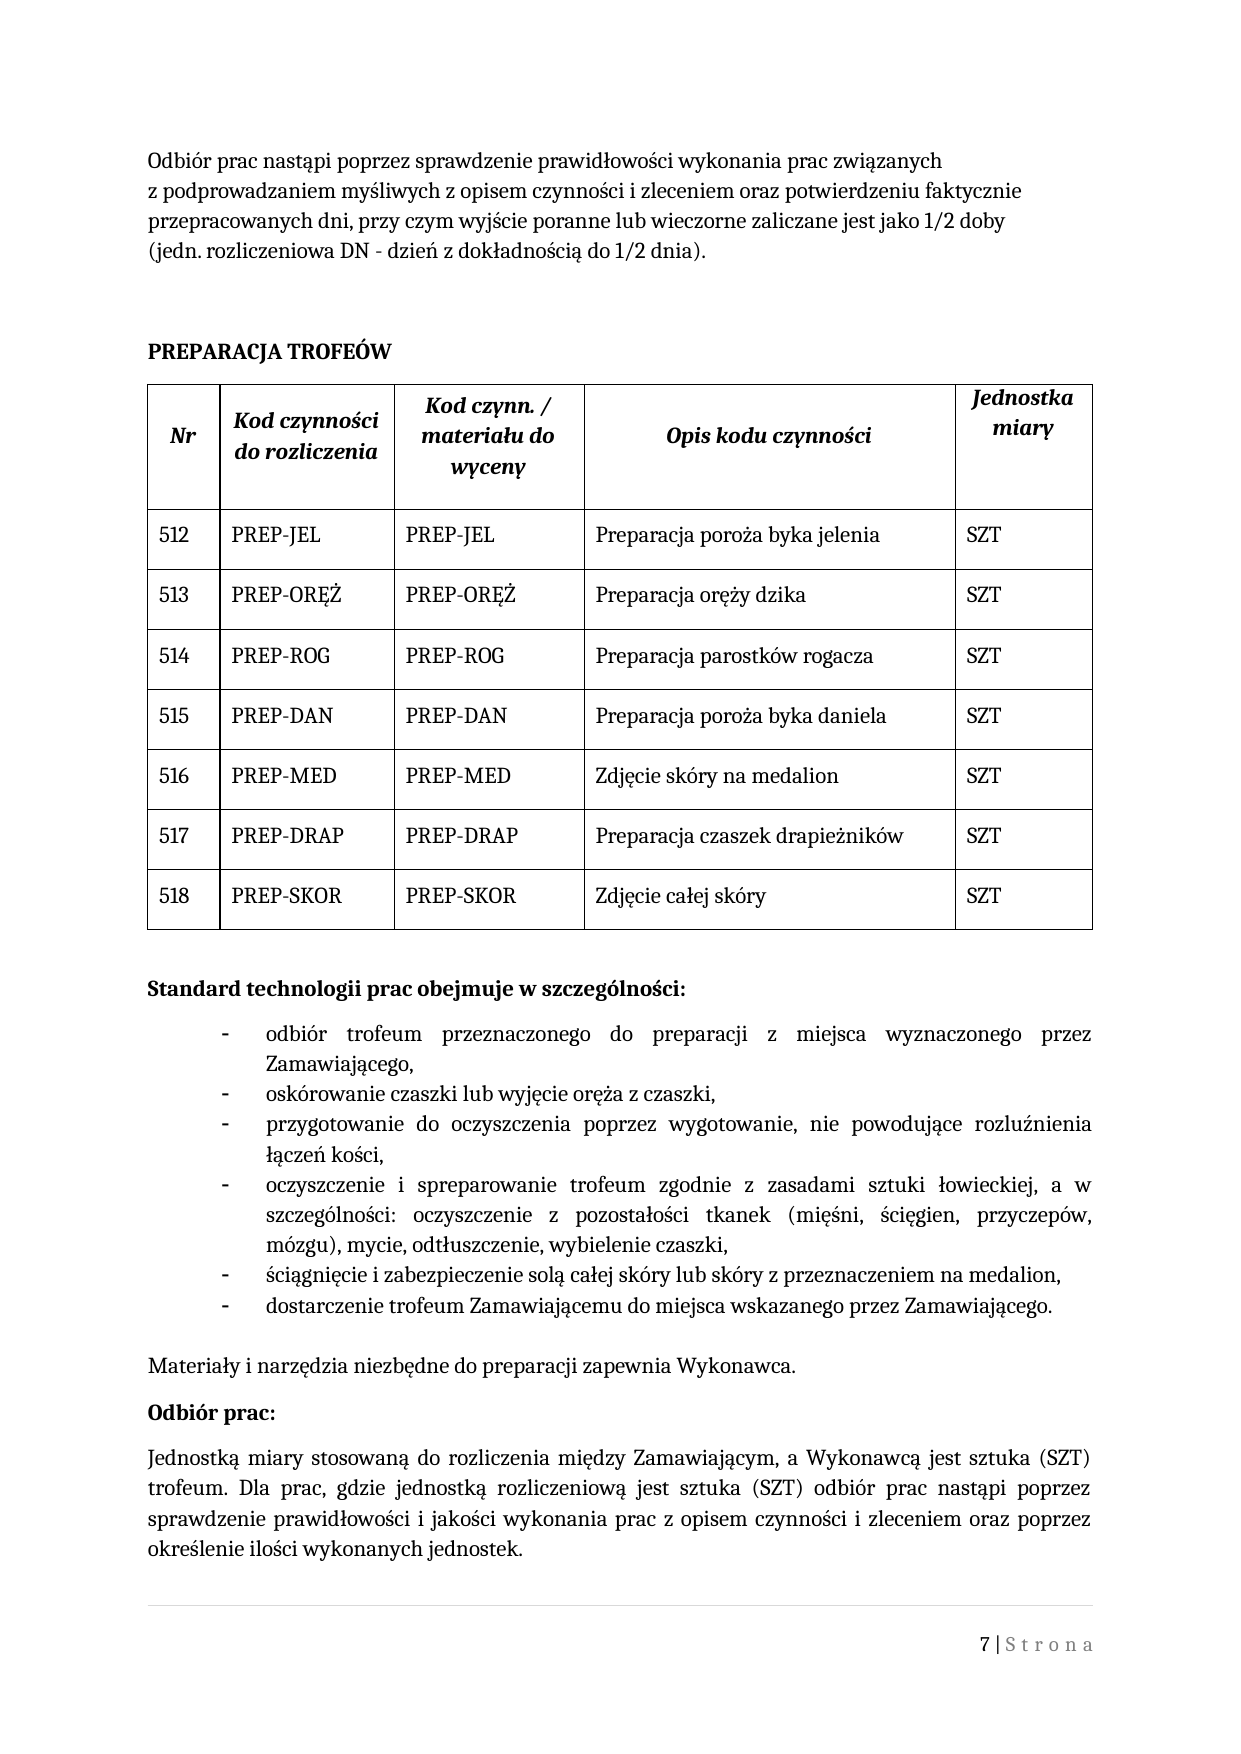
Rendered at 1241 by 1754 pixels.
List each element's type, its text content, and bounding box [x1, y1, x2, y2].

table_cell PREP-DRAP [395, 810, 584, 869]
list dostarczenie trofeum Zamawiającemu do miejsca wskazanego przez Zamawiającego. [221, 1292, 1093, 1319]
list przygotowanie do oczyszczenia poprzez wygotowanie, nie powodujące rozluźnienia łączeń kości, [221, 1111, 1093, 1168]
table_header Kod czynności do rozliczenia [221, 385, 394, 509]
table_header Opis kodu czynności [585, 385, 955, 509]
table_cell 514 [148, 630, 219, 689]
list oskórowanie czaszki lub wyjęcie oręża z czaszki, [221, 1081, 1093, 1107]
text Odbiór prac nastąpi poprzez sprawdzenie prawidłowości wykonania prac związanych z podprowadzaniem myśliwych z opisem czynności i zleceniem oraz potwierdzeniu faktycznie przepracowanych dni, przy czym wyjście poranne lub wieczorne zaliczane jest jako 1/2 doby (jedn. rozliczeniowa DN - dzień z dokładnością do 1/2 dnia). [148, 148, 1093, 264]
list odbiór trofeum przeznaczonego do preparacji z miejsca wyznaczonego przez Zamawiającego, [221, 1021, 1093, 1077]
table_cell PREP-JEL [395, 510, 584, 569]
text Odbiór prac: [148, 1400, 1093, 1426]
table_cell PREP-ORĘŻ [395, 570, 584, 629]
text PREPARACJA TROFEÓW [148, 338, 1093, 365]
table_cell PREP-MED [395, 750, 584, 809]
table_cell Preparacja poroża byka jelenia [585, 510, 955, 569]
table_cell PREP-DAN [395, 690, 584, 749]
table_cell SZT [956, 810, 1092, 869]
table_cell PREP-ORĘŻ [221, 570, 394, 629]
table_cell SZT [956, 630, 1092, 689]
table_header Kod czynn. / materiału do wyceny [395, 385, 584, 509]
list ściągnięcie i zabezpieczenie solą całej skóry lub skóry z przeznaczeniem na medalion, [221, 1262, 1093, 1289]
text Materiały i narzędzia niezbędne do preparacji zapewnia Wykonawca. [148, 1353, 1093, 1379]
table_cell PREP-DAN [221, 690, 394, 749]
table_cell Preparacja oręży dzika [585, 570, 955, 629]
list oczyszczenie i spreparowanie trofeum zgodnie z zasadami sztuki łowieckiej, a w szczególności: oczyszczenie z pozostałości tkanek (mięśni, ścięgien, przyczepów, mózgu), mycie, odtłuszczenie, wybielenie czaszki, [221, 1172, 1093, 1258]
table_cell SZT [956, 750, 1092, 809]
table_cell Preparacja poroża byka daniela [585, 690, 955, 749]
table_cell 513 [148, 570, 219, 629]
table_cell Preparacja czaszek drapieżników [585, 810, 955, 869]
table_cell 515 [148, 690, 219, 749]
table_cell PREP-ROG [221, 630, 394, 689]
table_cell SZT [956, 870, 1092, 929]
table_cell PREP-DRAP [221, 810, 394, 869]
table_cell Preparacja parostków rogacza [585, 630, 955, 689]
table_cell 516 [148, 750, 219, 809]
table_cell 512 [148, 510, 219, 569]
text Jednostką miary stosowaną do rozliczenia między Zamawiającym, a Wykonawcą jest sztuka (SZT) trofeum. Dla prac, gdzie jednostką rozliczeniową jest sztuka (SZT) odbiór prac nastąpi poprzez sprawdzenie prawidłowości i jakości wykonania prac z opisem czynności i zleceniem oraz poprzez określenie ilości wykonanych jednostek. [148, 1445, 1093, 1562]
table_cell Zdjęcie skóry na medalion [585, 750, 955, 809]
table_cell Zdjęcie całej skóry [585, 870, 955, 929]
table_cell SZT [956, 690, 1092, 749]
table_header Jednostka miary [956, 385, 1092, 509]
table_cell PREP-SKOR [221, 870, 394, 929]
table_cell PREP-JEL [221, 510, 394, 569]
table_cell SZT [956, 570, 1092, 629]
table_cell 517 [148, 810, 219, 869]
text Standard technologii prac obejmuje w szczególności: [148, 976, 1093, 1002]
table_cell 518 [148, 870, 219, 929]
table_cell SZT [956, 510, 1092, 569]
table_cell PREP-ROG [395, 630, 584, 689]
table_header Nr [148, 385, 219, 509]
table_cell PREP-SKOR [395, 870, 584, 929]
table_cell PREP-MED [221, 750, 394, 809]
